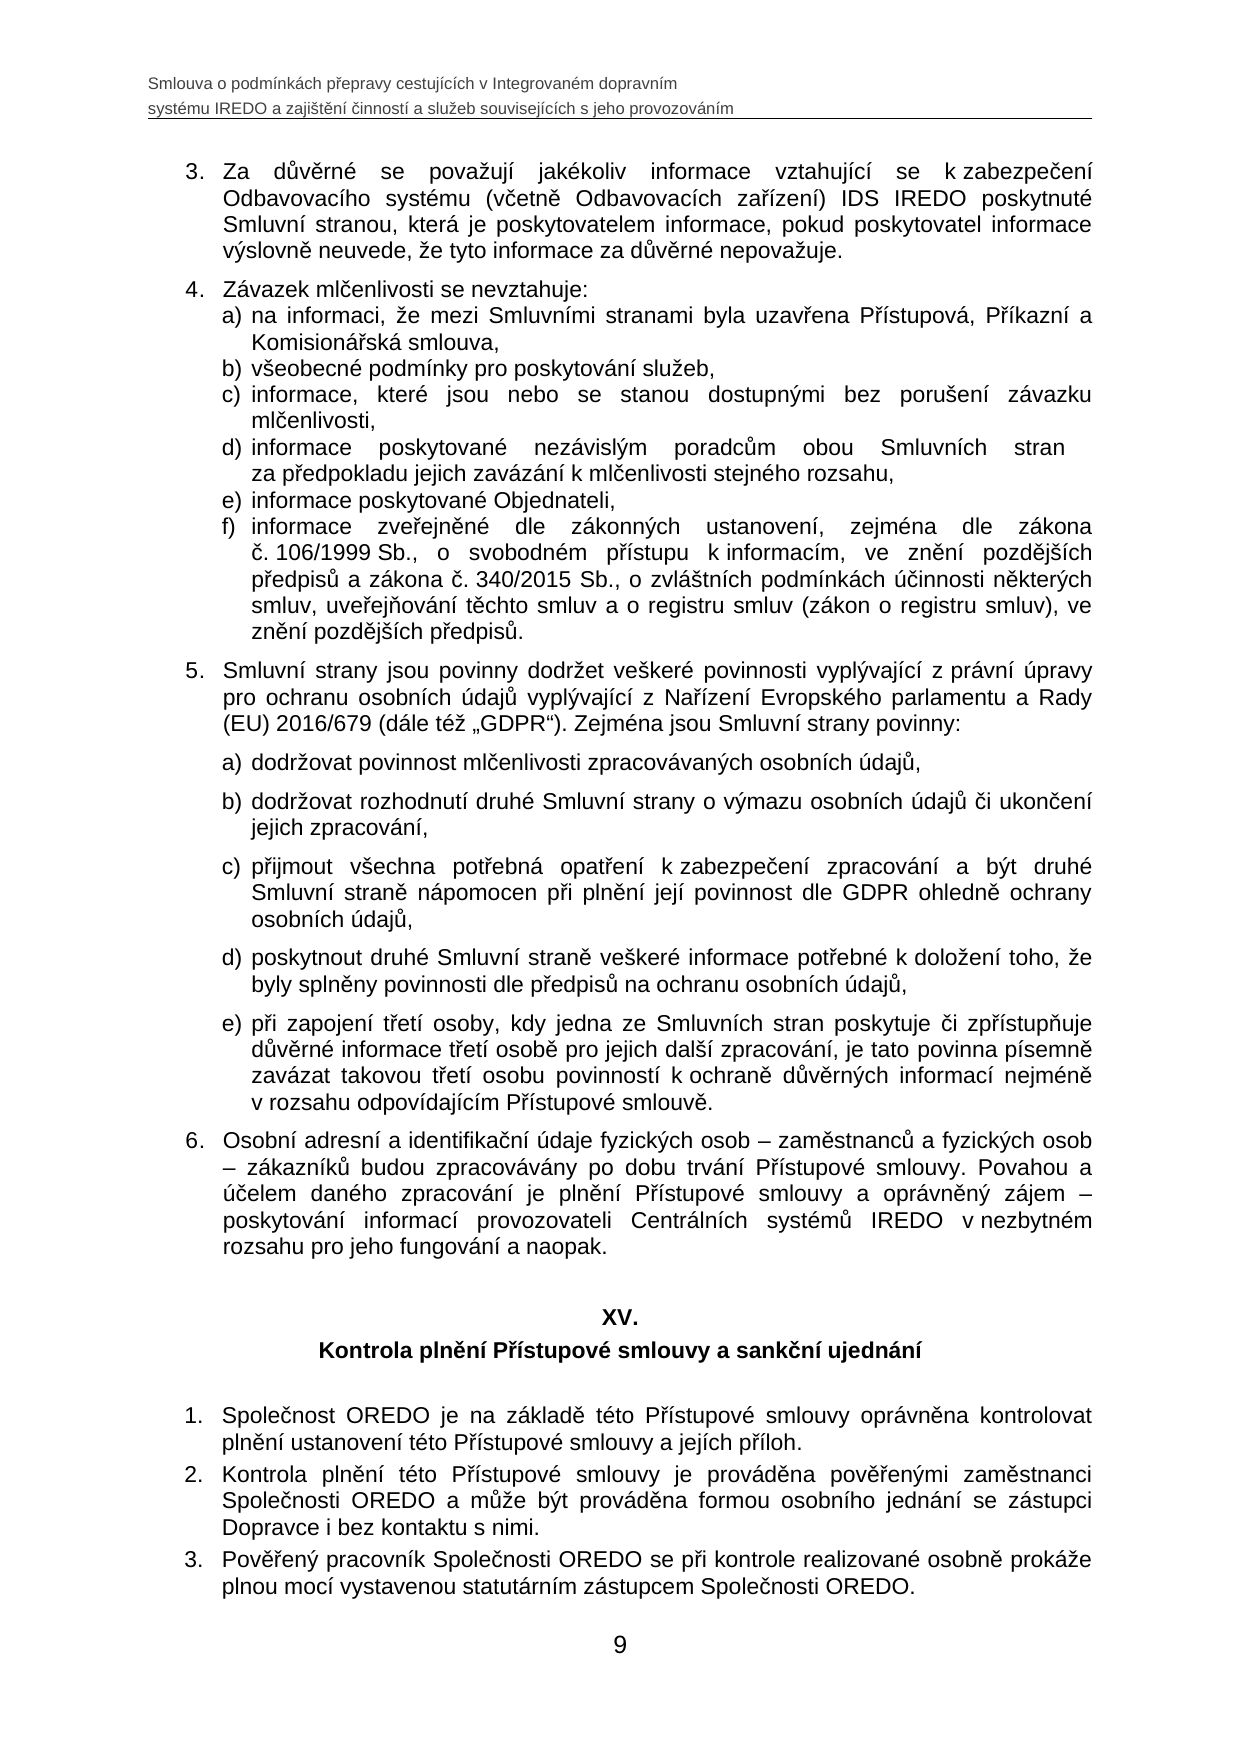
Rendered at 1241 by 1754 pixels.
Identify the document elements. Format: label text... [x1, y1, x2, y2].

list Smluvní strany jsou povinny dodržet veškeré povinnosti vyplývající z právní úpravy pro ochranu osobních údajů vyplývající z Nařízení Evropského parlamentu a Rady (EU) 2016/679 (dále též „GDPR“). Zejména jsou Smluvní strany povinny: [185, 657, 1092, 736]
list při zapojení třetí osoby, kdy jedna ze Smluvních stran poskytuje či zpřístupňuje důvěrné informace třetí osobě pro jejich další zpracování, je tato povinna písemně zavázat takovou třetí osobu povinností k ochraně důvěrných informací nejméně v rozsahu odpovídajícím Přístupové smlouvě. [222, 1009, 1092, 1115]
text Kontrola plnění Přístupové smlouvy a sankční ujednání [148, 1337, 1092, 1363]
list Za důvěrné se považují jakékoliv informace vztahující se k zabezpečení Odbavovacího systému (včetně Odbavovacích zařízení) IDS IREDO poskytnuté Smluvní stranou, která je poskytovatelem informace, pokud poskytovatel informace výslovně neuvede, že tyto informace za důvěrné nepovažuje. [185, 158, 1092, 264]
list Závazek mlčenlivosti se nevztahuje: [185, 276, 1092, 302]
list Kontrola plnění této Přístupové smlouvy je prováděna pověřenými zaměstnanci Společnosti OREDO a může být prováděna formou osobního jednání se zástupci Dopravce i bez kontaktu s nimi. [184, 1461, 1092, 1540]
list dodržovat povinnost mlčenlivosti zpracovávaných osobních údajů, [222, 749, 1092, 775]
list informace, které jsou nebo se stanou dostupnými bez porušení závazku mlčenlivosti, [222, 381, 1092, 434]
list dodržovat rozhodnutí druhé Smluvní strany o výmazu osobních údajů či ukončení jejich zpracování, [222, 788, 1092, 840]
list všeobecné podmínky pro poskytování služeb, [222, 355, 1092, 381]
list informace poskytované nezávislým poradcům obou Smluvních stran za předpokladu jejich zavázání k mlčenlivosti stejného rozsahu, [222, 434, 1092, 487]
list Pověřený pracovník Společnosti OREDO se při kontrole realizované osobně prokáže plnou mocí vystavenou statutárním zástupcem Společnosti OREDO. [184, 1546, 1092, 1599]
list přijmout všechna potřebná opatření k zabezpečení zpracování a být druhé Smluvní straně nápomocen při plnění její povinnost dle GDPR ohledně ochrany osobních údajů, [222, 853, 1092, 932]
list Společnost OREDO je na základě této Přístupové smlouvy oprávněna kontrolovat plnění ustanovení této Přístupové smlouvy a jejích příloh. [184, 1402, 1092, 1455]
list na informaci, že mezi Smluvními stranami byla uzavřena Přístupová, Příkazní a Komisionářská smlouva, [222, 302, 1092, 355]
list Osobní adresní a identifikační údaje fyzických osob – zaměstnanců a fyzických osob – zákazníků budou zpracovávány po dobu trvání Přístupové smlouvy. Povahou a účelem daného zpracování je plnění Přístupové smlouvy a oprávněný zájem – poskytování informací provozovateli Centrálních systémů IREDO v nezbytném rozsahu pro jeho fungování a naopak. [185, 1127, 1092, 1259]
text XV. [148, 1304, 1092, 1331]
list informace zveřejněné dle zákonných ustanovení, zejména dle zákona č. 106/1999 Sb., o svobodném přístupu k informacím, ve znění pozdějších předpisů a zákona č. 340/2015 Sb., o zvláštních podmínkách účinnosti některých smluv, uveřejňování těchto smluv a o registru smluv (zákon o registru smluv), ve znění pozdějších předpisů. [222, 513, 1092, 645]
list informace poskytované Objednateli, [222, 487, 1092, 513]
list poskytnout druhé Smluvní straně veškeré informace potřebné k doložení toho, že byly splněny povinnosti dle předpisů na ochranu osobních údajů, [222, 944, 1092, 997]
